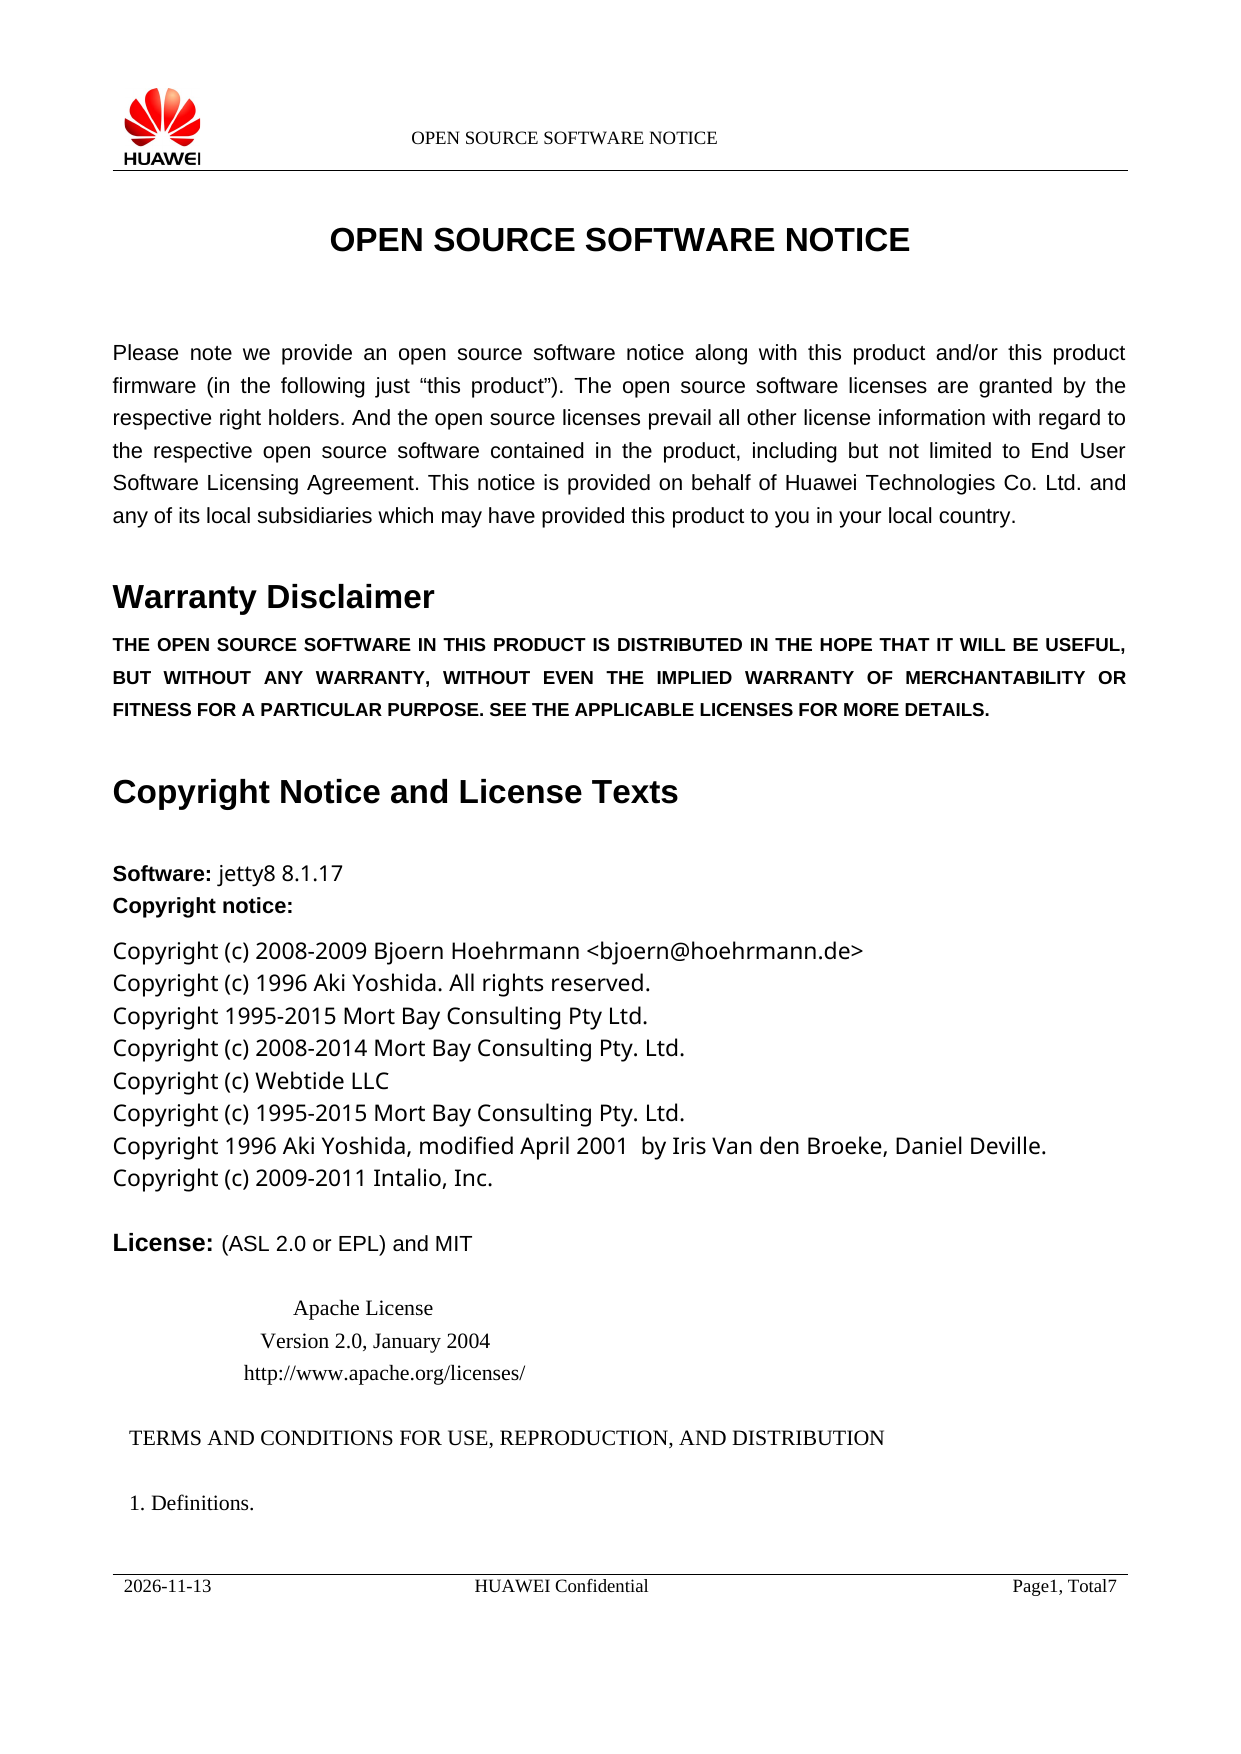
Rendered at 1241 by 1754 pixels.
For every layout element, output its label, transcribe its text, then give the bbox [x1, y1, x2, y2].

text Copyright Notice and License Texts [112, 759, 1128, 824]
text Copyright notice: [112, 889, 1128, 921]
text The open source software in this product is distributed in the hope that it will be useful, but WITHOUT ANY WARRANTY, without even the implied warranty of MERCHANTABILITY or FITNESS FOR A PARTICULAR PURPOSE. See the applicable licenses for more details. [112, 629, 1128, 726]
text Warranty Disclaimer [112, 564, 1128, 629]
text OPEN SOURCE SOFTWARE NOTICE [112, 206, 1128, 271]
picture [124, 88, 201, 165]
title Software: jetty8 8.1.17 [112, 856, 1128, 889]
text License: (ASL 2.0 or EPL) and MIT [112, 1226, 1128, 1259]
text Copyright (c) 2008-2009 Bjoern Hoehrmann <bjoern@hoehrmann.de> Copyright (c) 1996 Aki Yoshida. All rights reserved. Copyright 1995-2015 Mort Bay Consulting Pty Ltd. Copyright (c) 2008-2014 Mort Bay Consulting Pty. Ltd. Copyright (c) Webtide LLC Copyright (c) 1995-2015 Mort Bay Consulting Pty. Ltd. Copyright 1996 Aki Yoshida, modified April 2001 by Iris Van den Broeke, Daniel Deville. Copyright (c) 2009-2011 Intalio, Inc. [112, 934, 1128, 1226]
text Please note we provide an open source software notice along with this product and/or this product firmware (in the following just “this product”). The open source software licenses are granted by the respective right holders. And the open source licenses prevail all other license information with regard to the respective open source software contained in the product, including but not limited to End User Software Licensing Agreement. This notice is provided on behalf of Huawei Technologies Co. Ltd. and any of its local subsidiaries which may have provided this product to you in your local country. [112, 336, 1128, 531]
